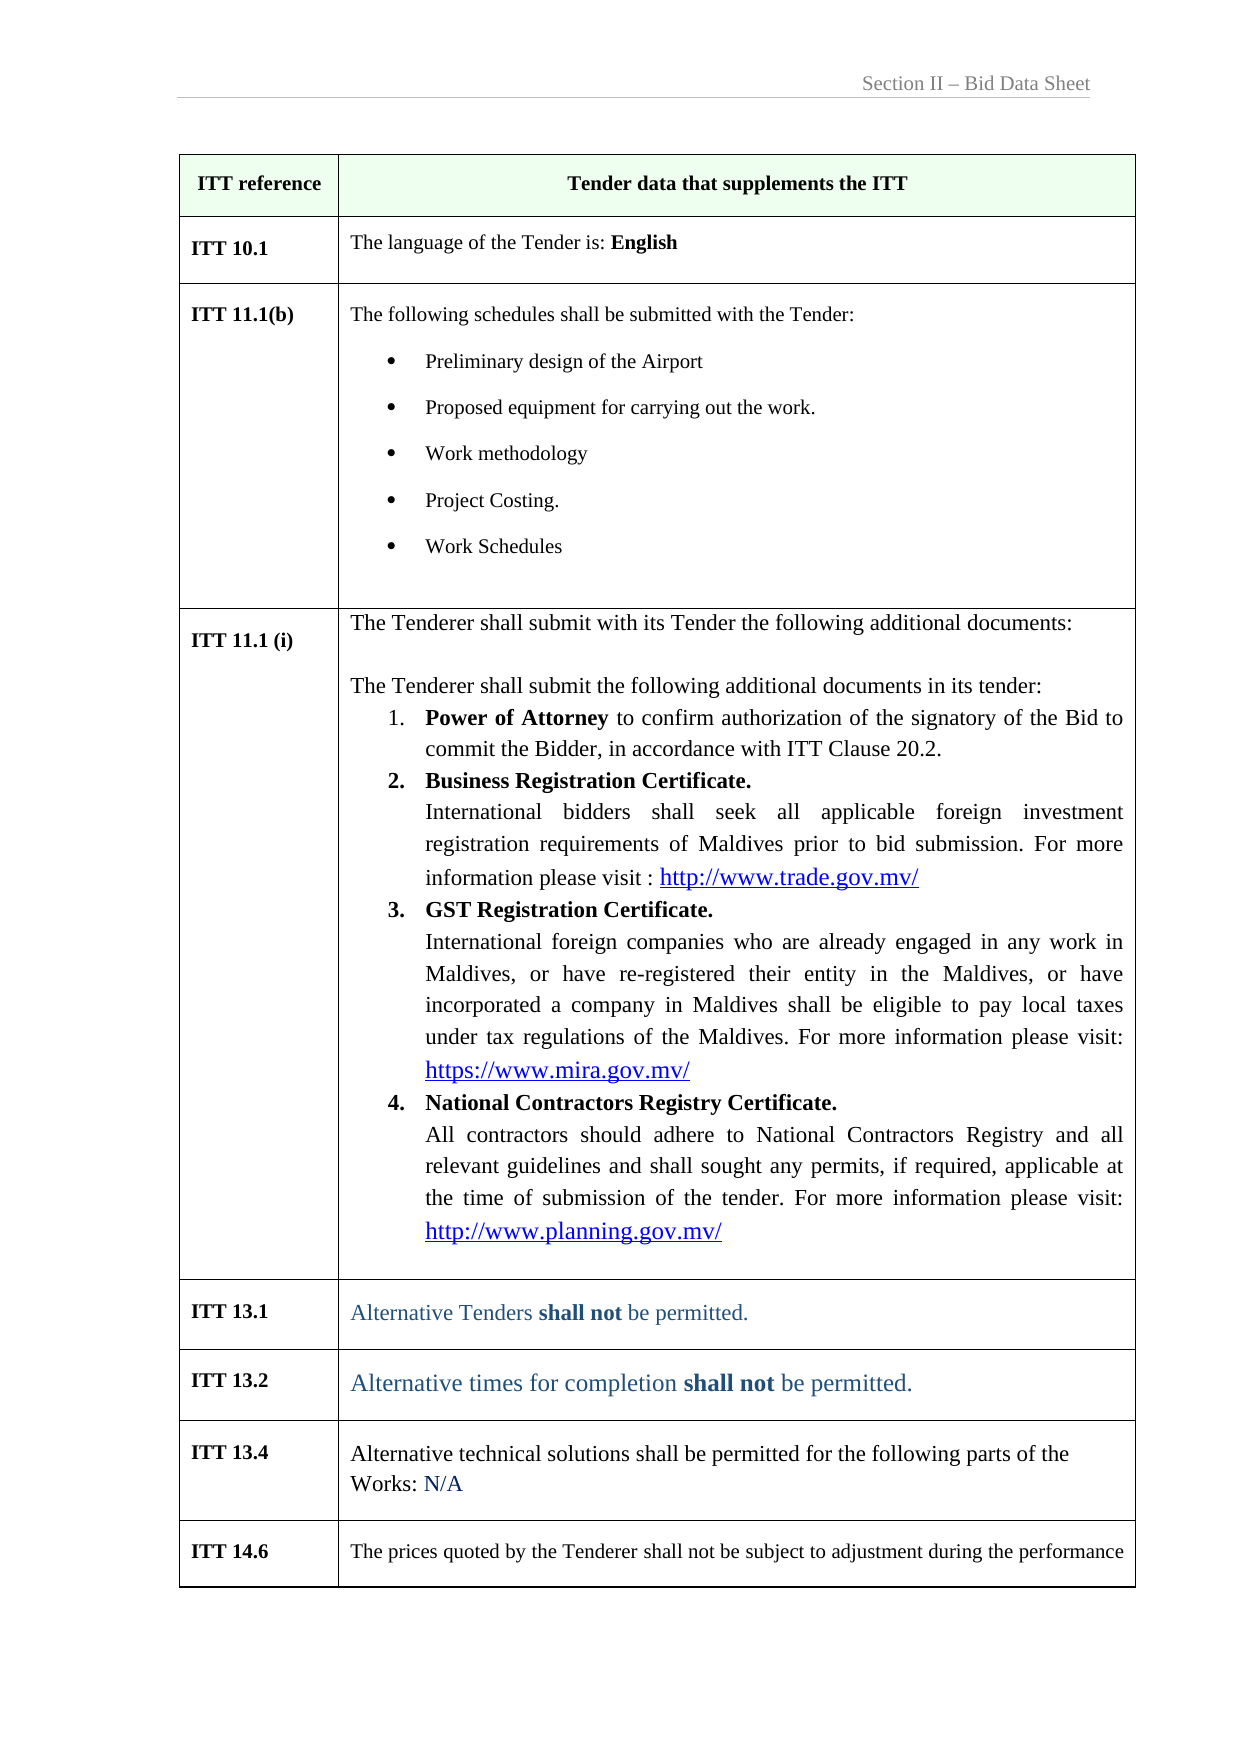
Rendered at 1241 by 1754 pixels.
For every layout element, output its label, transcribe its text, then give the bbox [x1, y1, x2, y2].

table_cell ITT 11.1(b) [180, 284, 338, 608]
table_cell ITT 14.6 [180, 1521, 338, 1586]
table_cell ITT 13.2 [180, 1350, 338, 1420]
table_cell ITT 13.1 [180, 1280, 338, 1348]
table_cell ITT 13.4 [180, 1421, 338, 1519]
table_cell The language of the Tender is: English [339, 217, 1135, 282]
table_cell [339, 1521, 1135, 1586]
table_cell Alternative Tenders shall not be permitted. [339, 1280, 1135, 1348]
table_header Tender data that supplements the ITT [339, 155, 1135, 216]
table_cell The following schedules shall be submitted with the Tender: Preliminary design of the Airport Proposed equipment for carrying out the work. Work methodology Project Costing. Work Schedules [339, 284, 1135, 608]
table_cell ITT 10.1 [180, 217, 338, 282]
table_cell The Tenderer shall submit with its Tender the following additional documents: The Tenderer shall submit the following additional documents in its tender: Power of Attorney to confirm authorization of the signatory of the Bid to commit the Bidder, in accordance with ITT Clause 20.2. Business Registration Certificate. International bidders shall seek all applicable foreign investment registration requirements of Maldives prior to bid submission. For more information please visit : http://www.trade.gov.mv/ GST Registration Certificate. International foreign companies who are already engaged in any work in Maldives, or have re-registered their entity in the Maldives, or have incorporated a company in Maldives shall be eligible to pay local taxes under tax regulations of the Maldives. For more information please visit: https://www.mira.gov.mv/ National Contractors Registry Certificate. All contractors should adhere to National Contractors Registry and all relevant guidelines and shall sought any permits, if required, applicable at the time of submission of the tender. For more information please visit: http://www.planning.gov.mv/ [339, 609, 1135, 1279]
table_cell ITT 11.1 (i) [180, 609, 338, 1279]
table_cell Alternative times for completion shall not be permitted. [339, 1350, 1135, 1420]
table_header ITT reference [180, 155, 338, 216]
table_cell Alternative technical solutions shall be permitted for the following parts of the Works: N/A [339, 1421, 1135, 1519]
